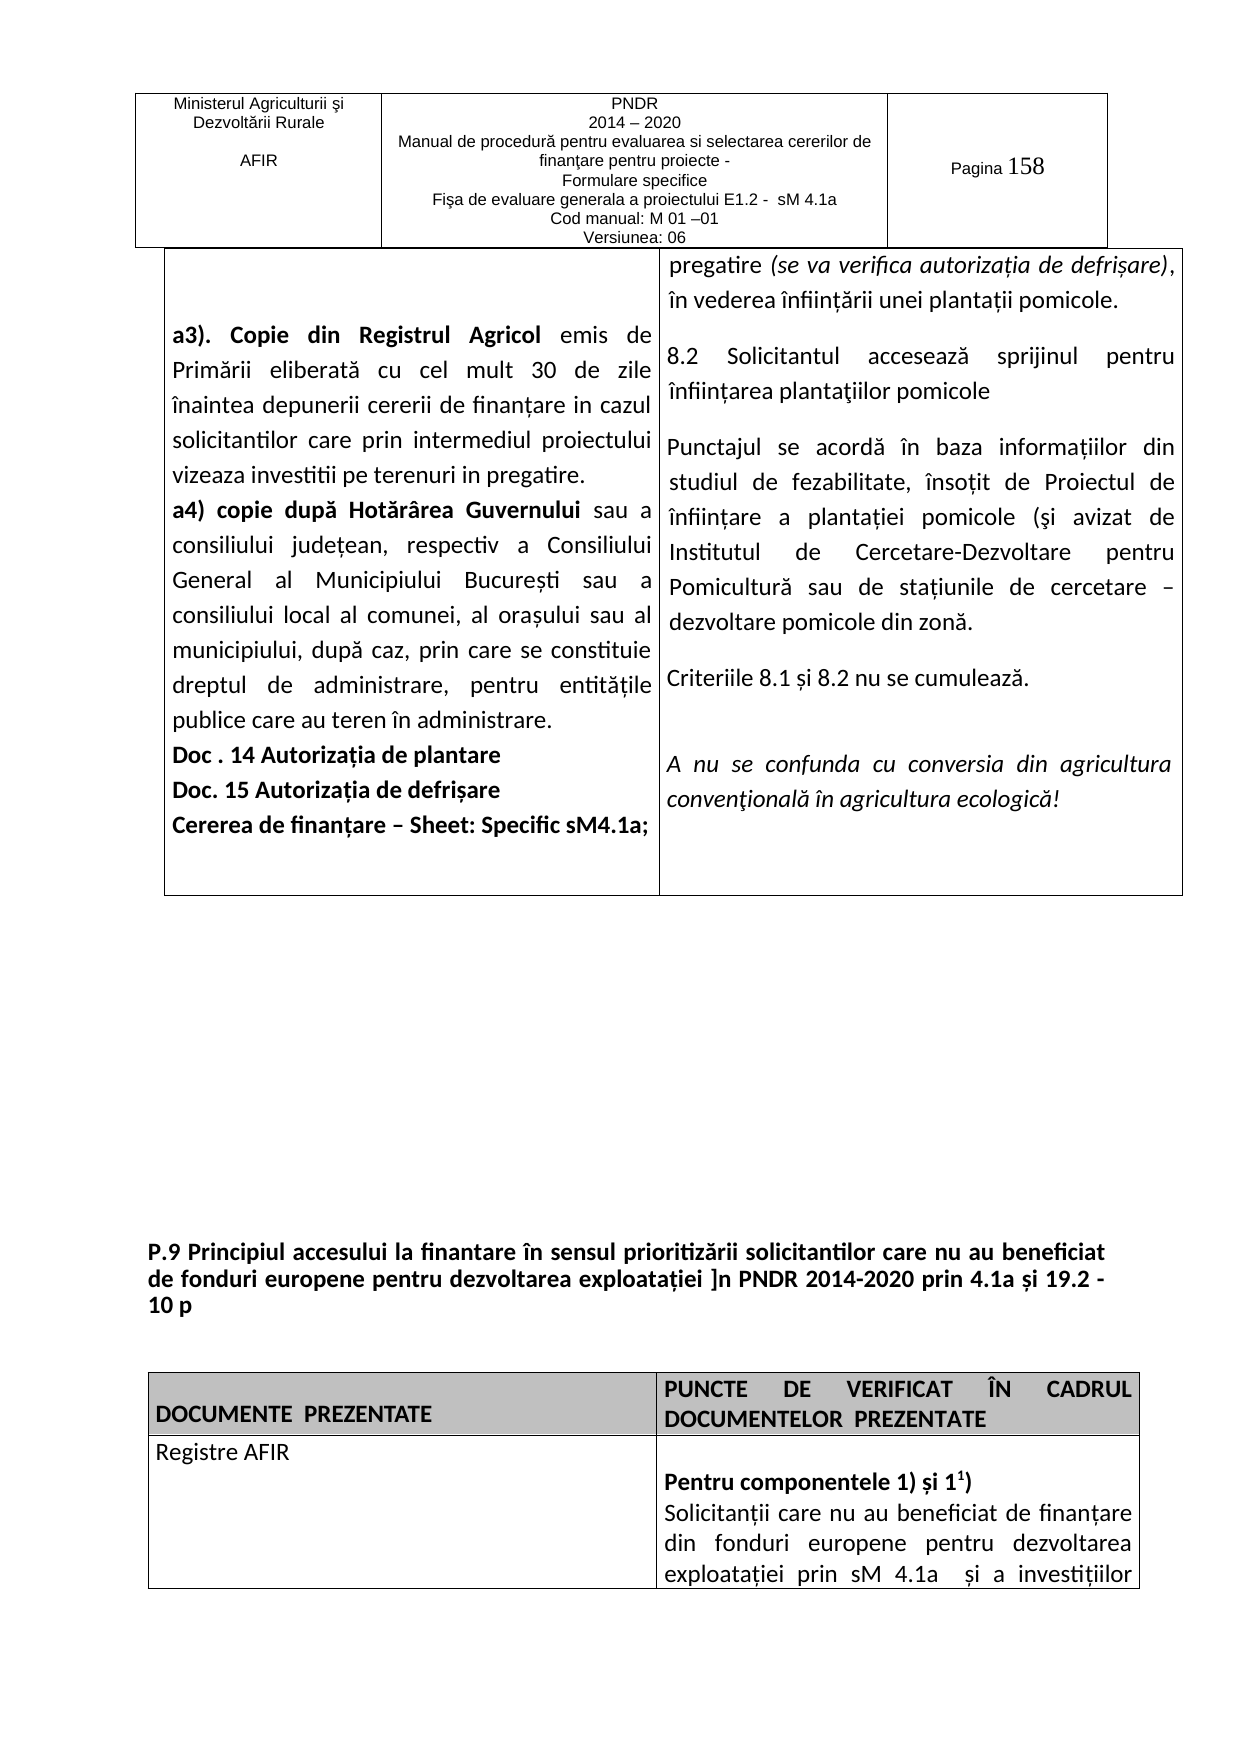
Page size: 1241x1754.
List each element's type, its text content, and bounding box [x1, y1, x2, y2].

table_header DOCUMENTE PREZENTATE [149, 1373, 656, 1434]
table_cell Registre AFIR [149, 1436, 656, 1588]
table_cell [660, 249, 1182, 894]
text P.9 Principiul accesului la finantare în sensul prioritizării solicitantilor care nu au beneficiat de fonduri europene pentru dezvoltarea exploatației ]n PNDR 2014-2020 prin 4.1a și 19.2 - 10 p [148, 1239, 1106, 1319]
table_header PUNCTE DE VERIFICAT ÎN CADRUL DOCUMENTELOR PREZENTATE [657, 1373, 1139, 1434]
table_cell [657, 1436, 1139, 1588]
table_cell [165, 249, 659, 894]
